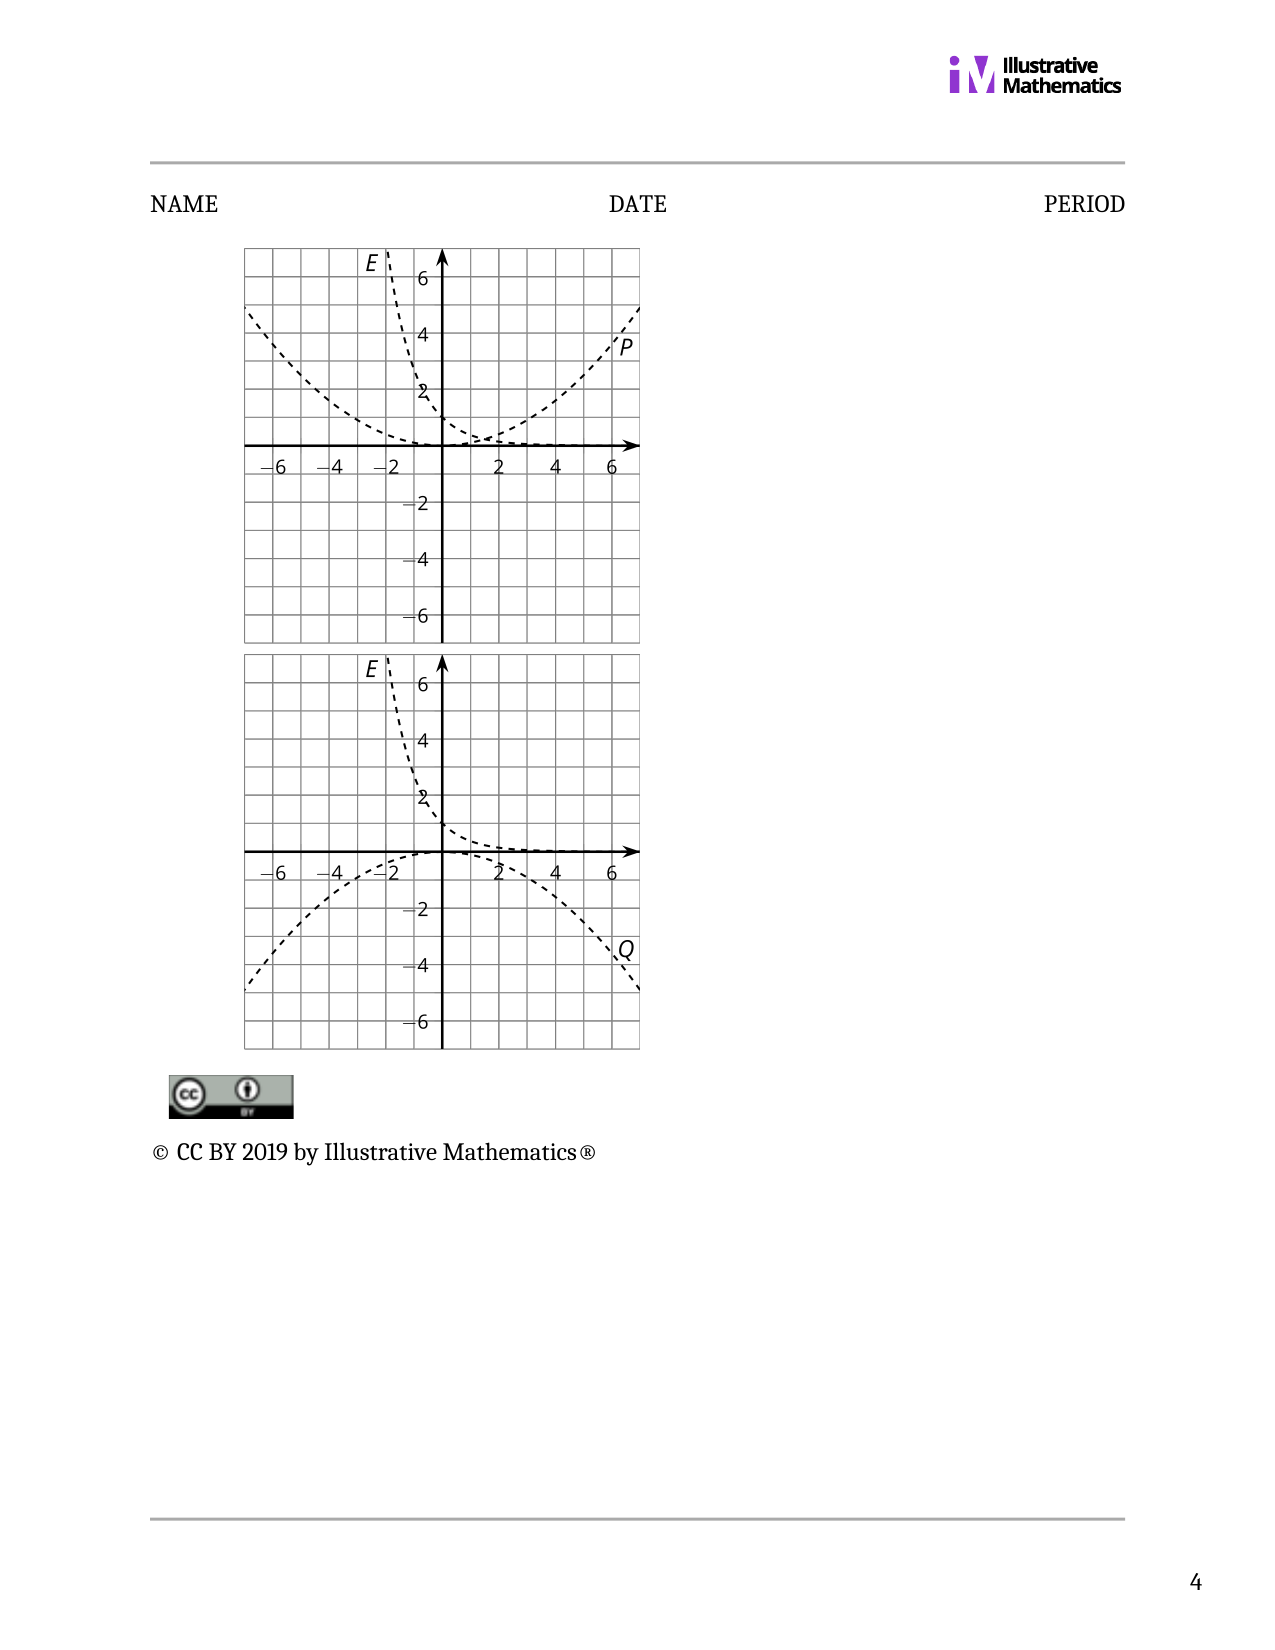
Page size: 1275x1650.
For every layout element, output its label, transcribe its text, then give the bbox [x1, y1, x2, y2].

picture [243, 247, 640, 644]
picture [949, 55, 1121, 93]
picture [168, 1075, 294, 1119]
picture [243, 653, 640, 1050]
text © CC BY 2019 by Illustrative Mathematics® [150, 1137, 1125, 1166]
